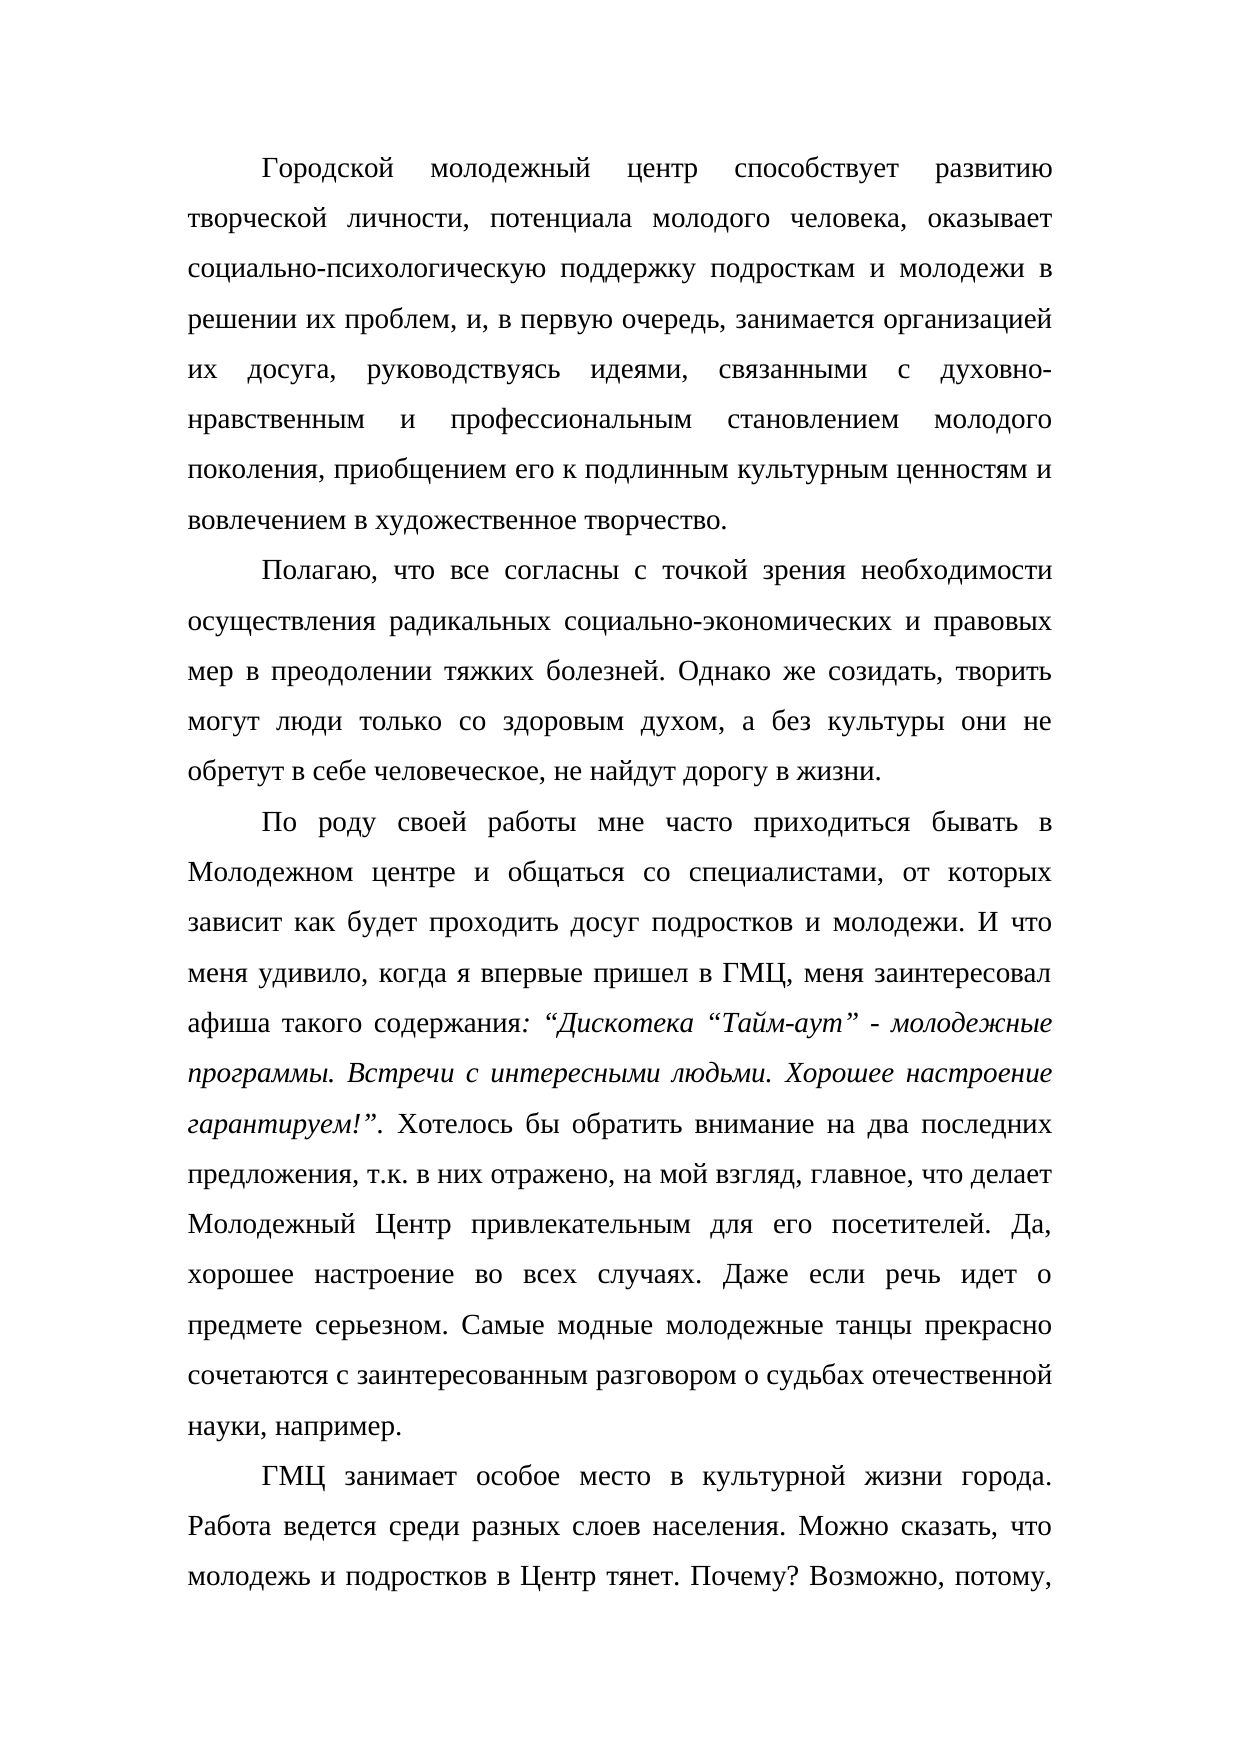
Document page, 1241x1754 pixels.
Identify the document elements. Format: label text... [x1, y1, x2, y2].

text Городской молодежный центр способствует развитию творческой личности, потенциала молодого человека, оказывает социально-психологическую поддержку подросткам и молодежи в решении их проблем, и, в первую очередь, занимается организацией их досуга, руководствуясь идеями, связанными с духовно-нравственным и профессиональным становлением молодого поколения, приобщением его к подлинным культурным ценностям и вовлечением в художественное творчество. [187, 150, 1053, 536]
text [187, 1458, 1053, 1592]
text По роду своей работы мне часто приходиться бывать в Молодежном центре и общаться со специалистами, от которых зависит как будет проходить досуг подростков и молодежи. И что меня удивило, когда я впервые пришел в ГМЦ, меня заинтересовал афиша такого содержания: “Дискотека “Тайм-аут” - молодежные программы. Встречи с интересными людьми. Хорошее настроение гарантируем!”. Хотелось бы обратить внимание на два последних предложения, т.к. в них отражено, на мой взгляд, главное, что делает Молодежный Центр привлекательным для его посетителей. Да, хорошее настроение во всех случаях. Даже если речь идет о предмете серьезном. Самые модные молодежные танцы прекрасно сочетаются с заинтересованным разговором о судьбах отечественной науки, например. [187, 804, 1053, 1441]
text Полагаю, что все согласны с точкой зрения необходимости осуществления радикальных социально-экономических и правовых мер в преодолении тяжких болезней. Однако же созидать, творить могут люди только со здоровым духом, а без культуры они не обретут в себе человеческое, не найдут дорогу в жизни. [187, 552, 1053, 787]
